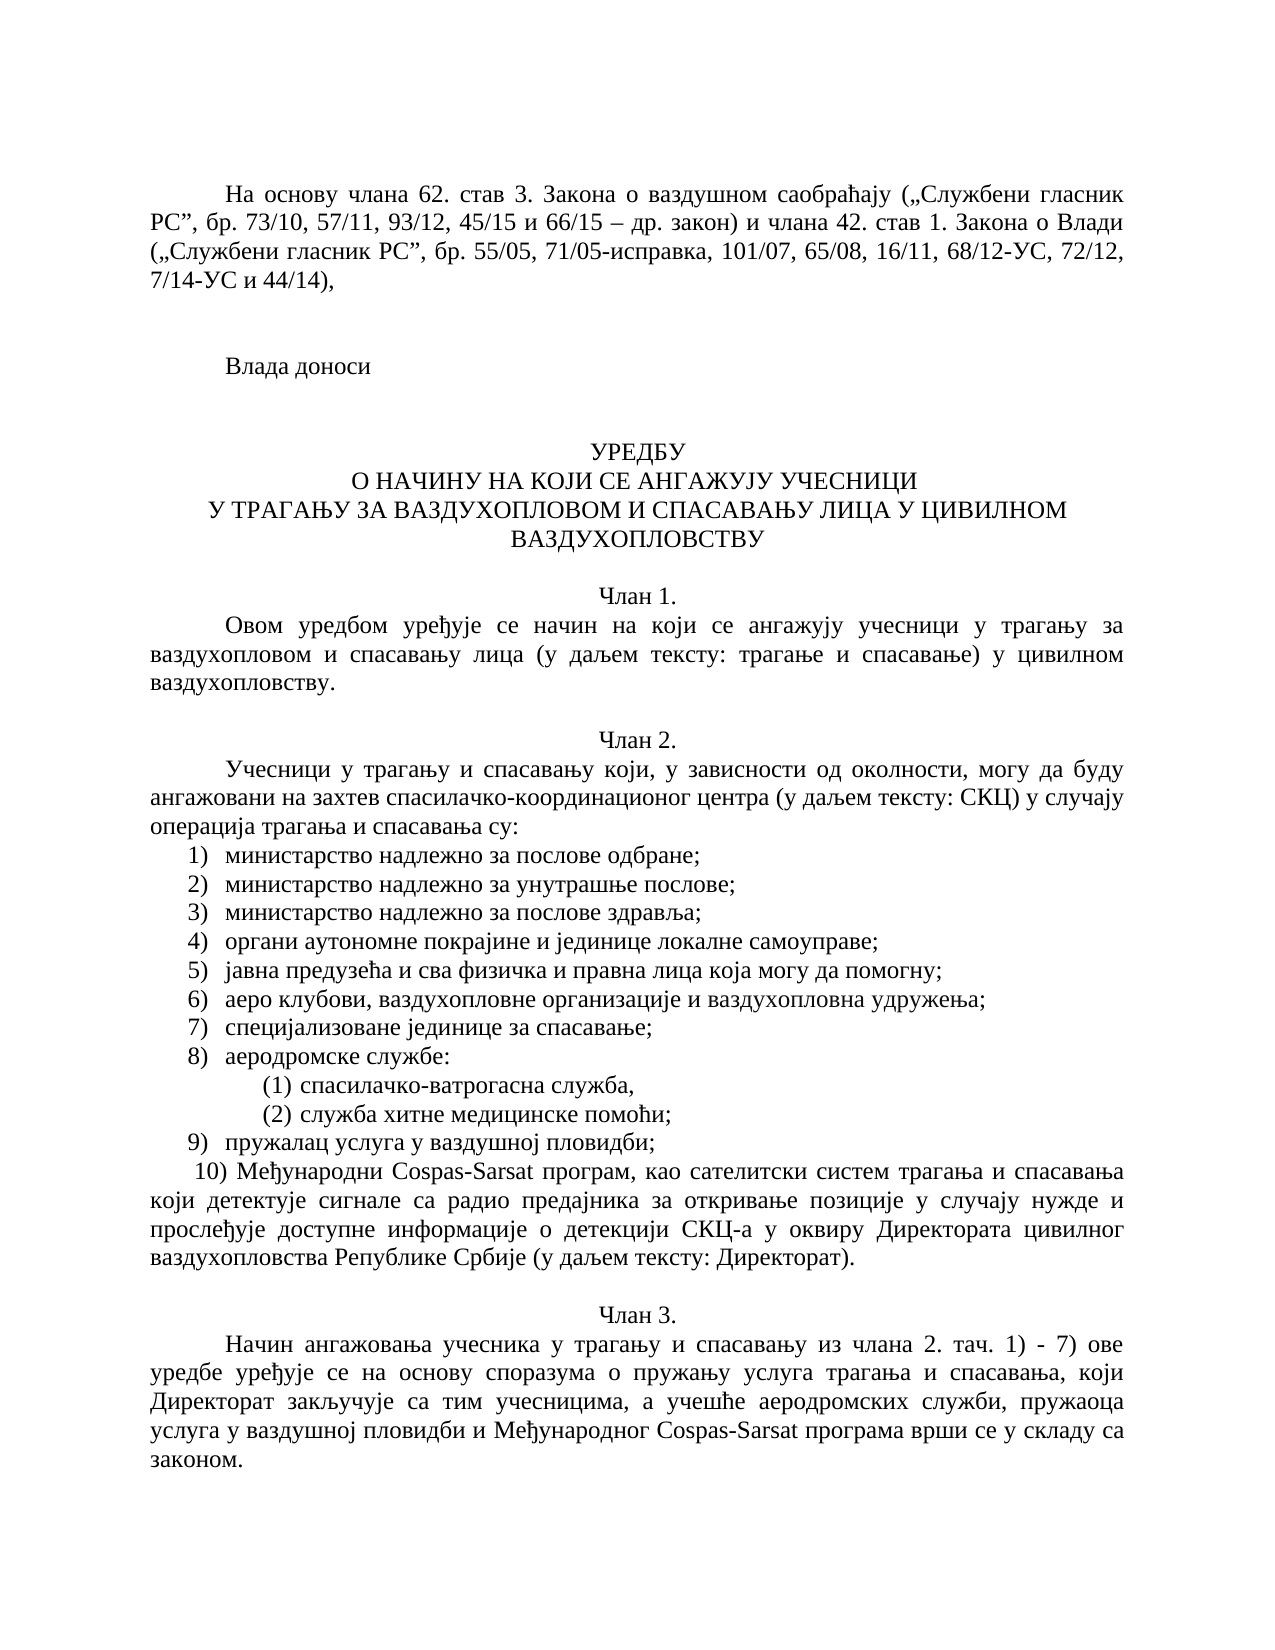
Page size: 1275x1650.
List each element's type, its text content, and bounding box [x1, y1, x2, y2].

text Начин ангажовања учесника у трагању и спасавању из члана 2. тач. 1) - 7) ове уредбе уређује се на основу споразума о пружању услуга трагања и спасавања, који Директорат закључује са тим учесницима, а учешће аеродромских служби, пружаоца услуга у ваздушној пловидби и Mеђународног Cospas-Sarsat програма врши се у складу са законом. [150, 1329, 1125, 1472]
list пружалац услуга у ваздушној пловидби; [187, 1127, 1125, 1156]
text Члан 1. [150, 581, 1125, 610]
text Овом уредбом уређује се начин на који се ангажују учесници у трагању за ваздухопловом и спасавању лица (у даљем тексту: трагање и спасавање) у цивилном ваздухопловству. [150, 610, 1125, 696]
text На основу члана 62. став 3. Закона о ваздушном саобраћају („Службени гласник РС”, бр. 73/10, 57/11, 93/12, 45/15 и 66/15 – др. закон) и члана 42. став 1. Закона о Влади („Службени гласник РС”, бр. 55/05, 71/05-исправка, 101/07, 65/08, 16/11, 68/12-УС, 72/12, 7/14-УС и 44/14), [150, 179, 1125, 294]
list јавна предузећа и сва физичка и правна лица која могу да помогну; [187, 955, 1125, 984]
list специјализоване јединице за спасавање; [187, 1012, 1125, 1041]
list служба хитне медицинске помоћи; [262, 1099, 1125, 1127]
list аеродромске службе: [187, 1041, 1125, 1070]
text Учесници у трагању и спасавању који, у зависности од околности, могу да буду ангажовани на захтев спасилачко-координационог центра (у даљем тексту: СКЦ) у случају операција трагања и спасавања су: [150, 754, 1125, 840]
list аеро клубови, ваздухопловне организације и ваздухопловна удружења; [187, 984, 1125, 1012]
text Влада доноси [150, 351, 1125, 380]
list министарство надлежно за унутрашње послове; [187, 869, 1125, 897]
text УРЕДБУ [150, 437, 1125, 466]
text О НАЧИНУ НА КОЈИ СЕ АНГАЖУЈУ УЧЕСНИЦИ У ТРАГАЊУ ЗА ВАЗДУХОПЛОВОМ И СПАСАВАЊУ ЛИЦА У ЦИВИЛНОМ ВАЗДУХОПЛОВСТВУ [150, 466, 1125, 552]
list спасилачко-ватрогасна служба, [262, 1070, 1125, 1099]
list министарство надлежно за послове здравља; [187, 897, 1125, 926]
list министарство надлежно за послове одбране; [187, 840, 1125, 869]
text Члан 3. [150, 1300, 1125, 1329]
text 10) Међународни Cospas-Sarsat програм, као сателитски систем трагања и спасавања који детектује сигнале са радио предајника за откривање позиције у случају нужде и прослеђује доступне информације о детекцији СКЦ-а у оквиру Директората цивилног ваздухопловства Републике Србије (у даљем тексту: Директорат). [150, 1156, 1125, 1271]
text Члан 2. [150, 725, 1125, 754]
list органи аутономне покрајине и јединице локалне самоуправе; [187, 926, 1125, 955]
